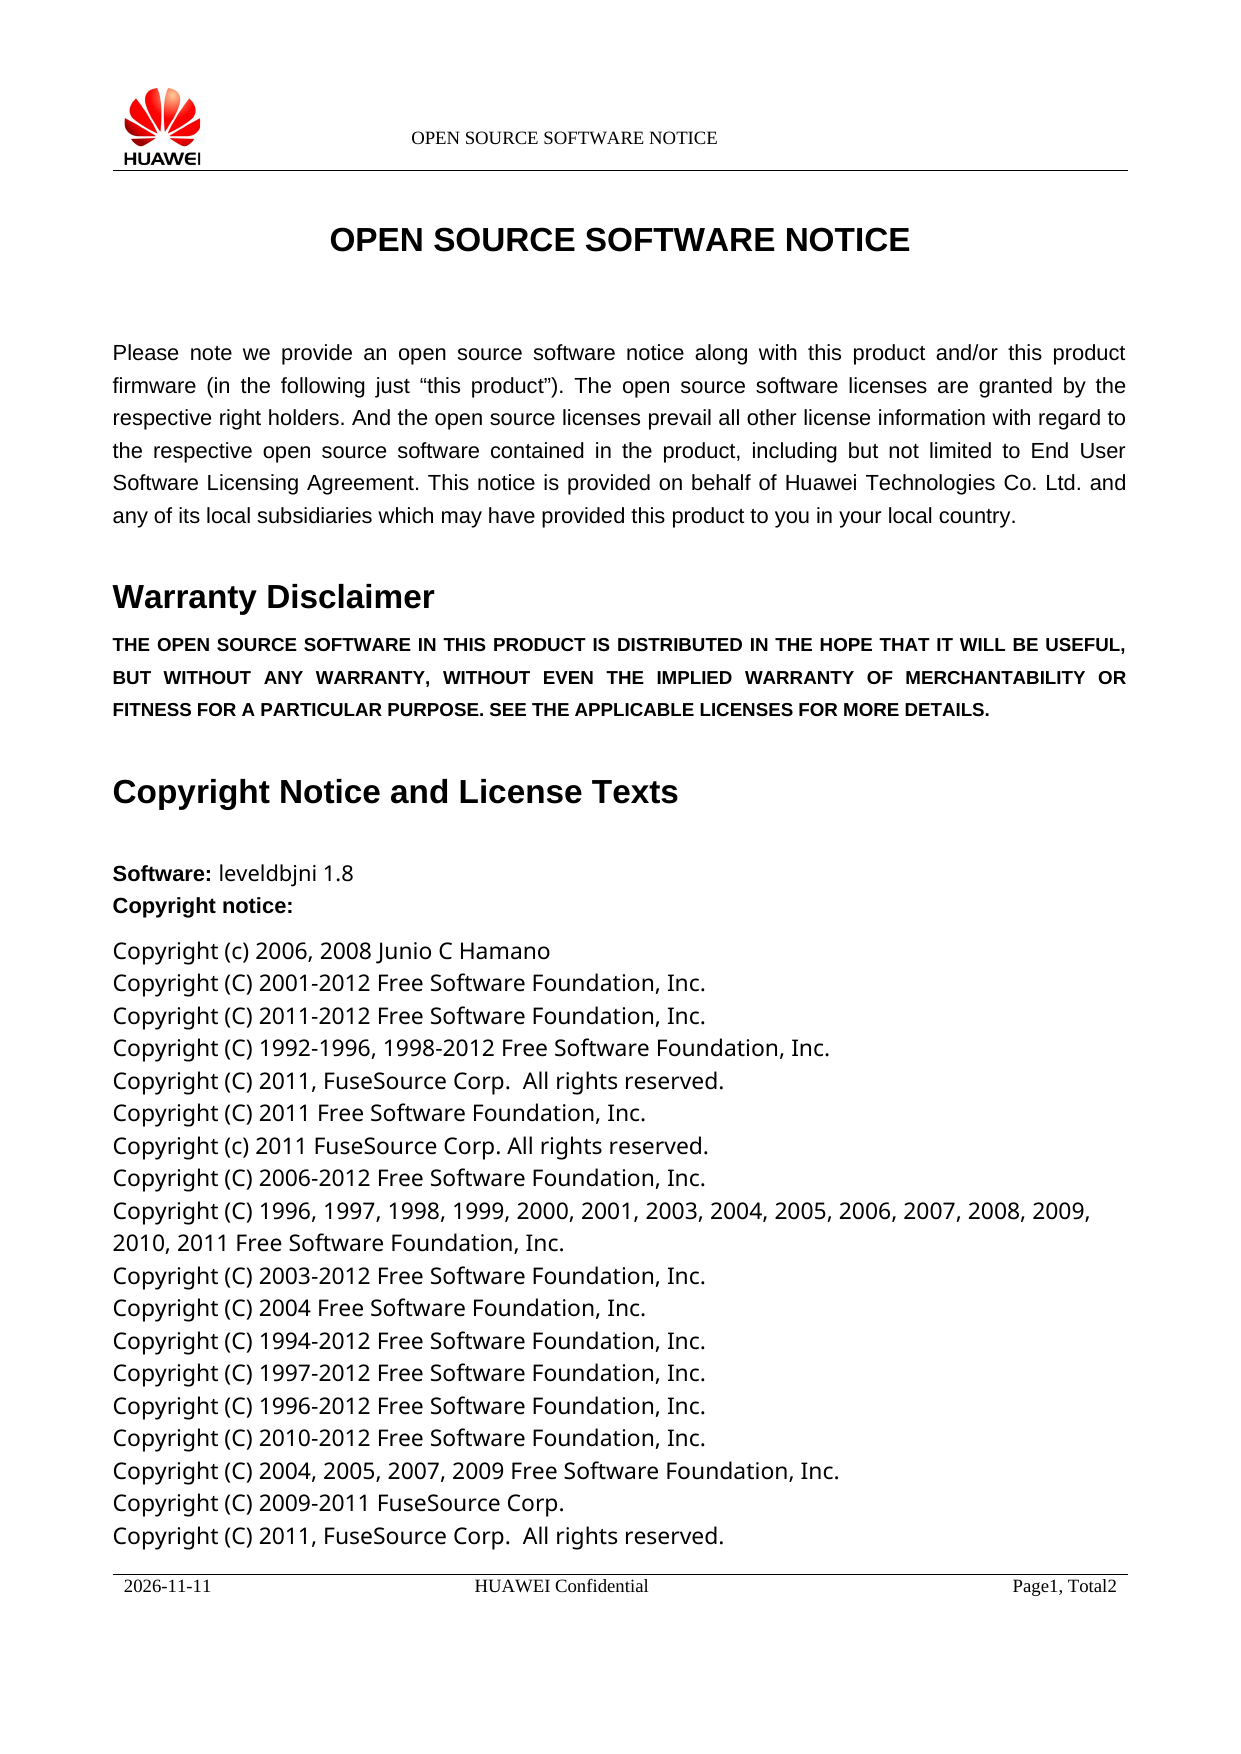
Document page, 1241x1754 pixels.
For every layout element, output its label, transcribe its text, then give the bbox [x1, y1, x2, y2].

text OPEN SOURCE SOFTWARE NOTICE [112, 206, 1128, 271]
text Warranty Disclaimer [112, 564, 1128, 629]
text Copyright notice: [112, 889, 1128, 921]
text The open source software in this product is distributed in the hope that it will be useful, but WITHOUT ANY WARRANTY, without even the implied warranty of MERCHANTABILITY or FITNESS FOR A PARTICULAR PURPOSE. See the applicable licenses for more details. [112, 629, 1128, 726]
text Copyright Notice and License Texts [112, 759, 1128, 824]
picture [124, 88, 201, 165]
title Software: leveldbjni 1.8 [112, 856, 1128, 889]
text Please note we provide an open source software notice along with this product and/or this product firmware (in the following just “this product”). The open source software licenses are granted by the respective right holders. And the open source licenses prevail all other license information with regard to the respective open source software contained in the product, including but not limited to End User Software Licensing Agreement. This notice is provided on behalf of Huawei Technologies Co. Ltd. and any of its local subsidiaries which may have provided this product to you in your local country. [112, 336, 1128, 531]
